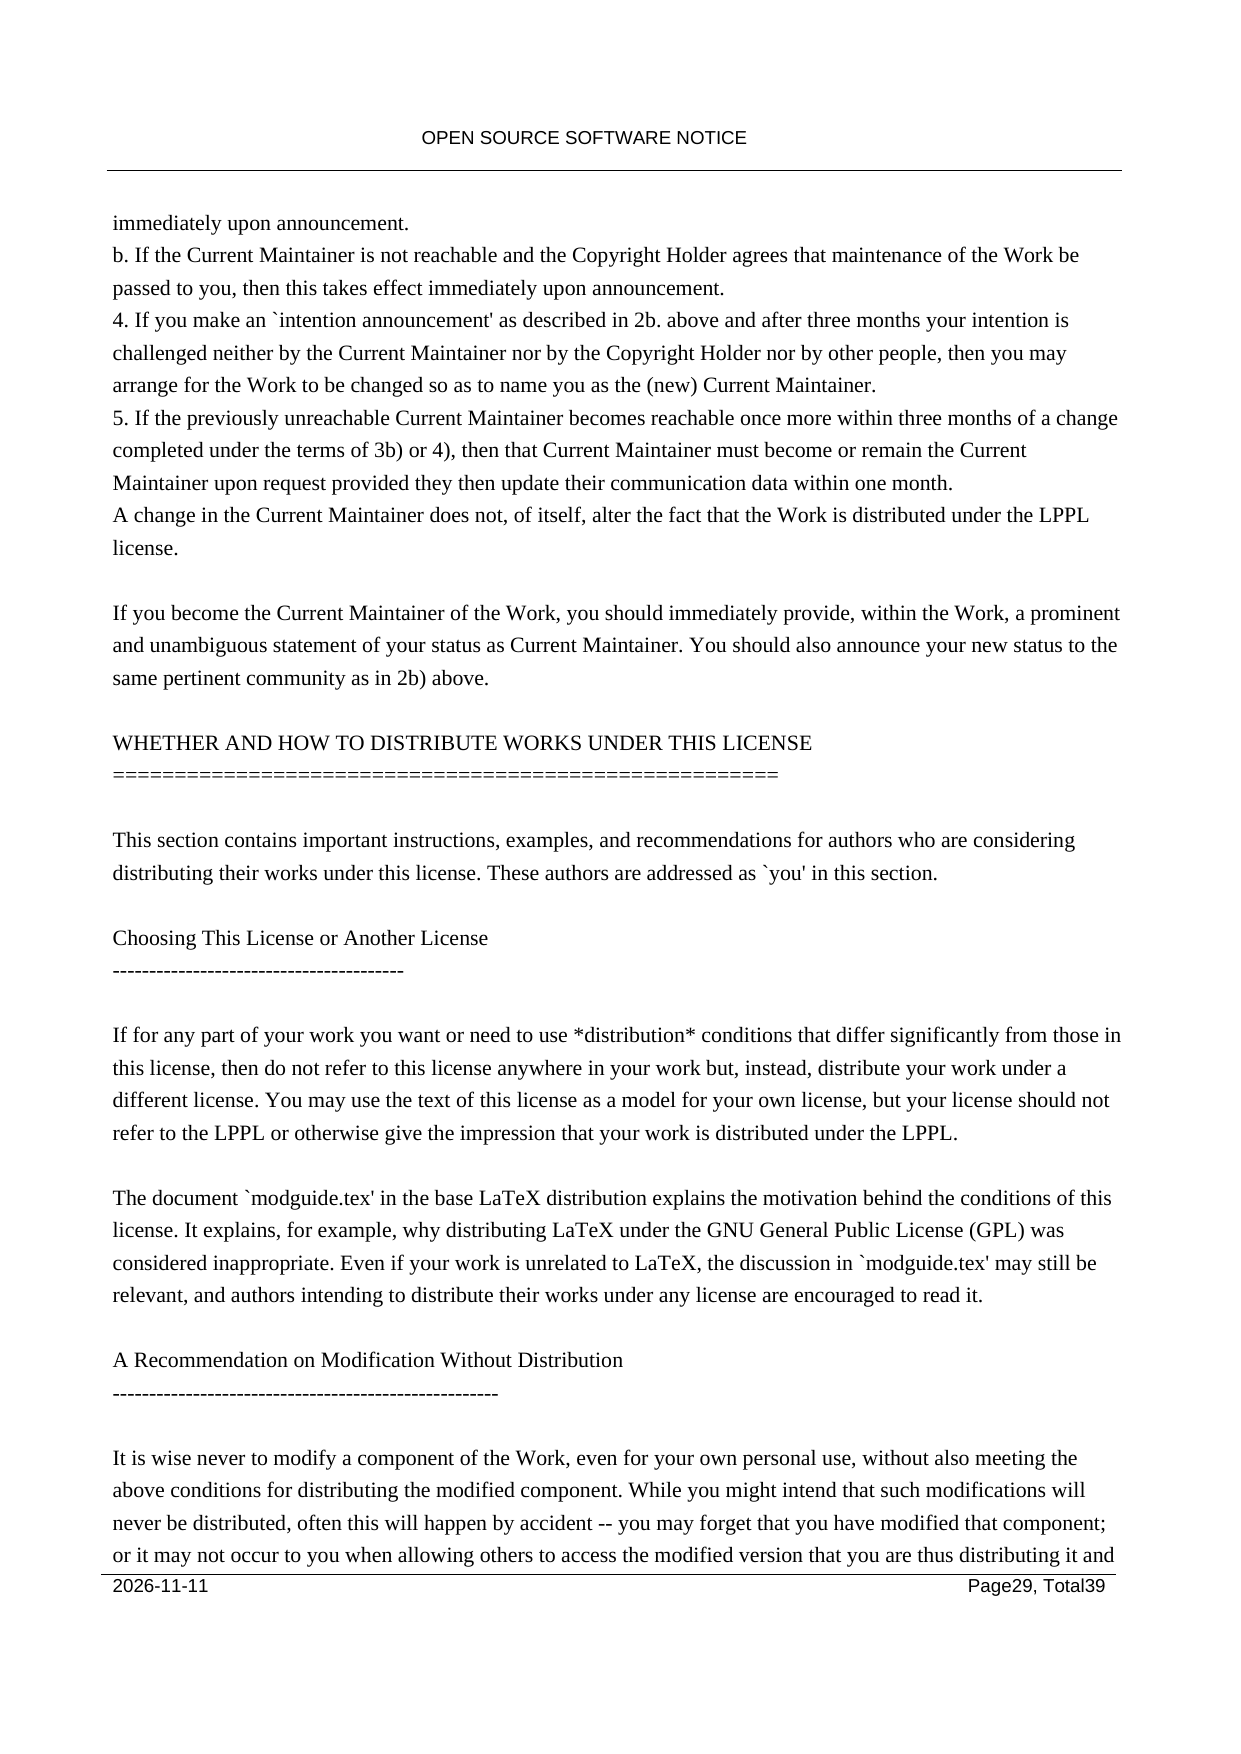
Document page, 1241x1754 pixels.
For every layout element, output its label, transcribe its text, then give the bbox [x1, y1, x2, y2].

text If for any part of your work you want or need to use *distribution* conditions that differ significantly from those in this license, then do not refer to this license anywhere in your work but, instead, distribute your work under a different license. You may use the text of this license as a model for your own license, but your license should not refer to the LPPL or otherwise give the impression that your work is distributed under the LPPL. [112, 1019, 1128, 1149]
text A Recommendation on Modification Without Distribution [112, 1344, 1128, 1376]
text This section contains important instructions, examples, and recommendations for authors who are considering distributing their works under this license. These authors are addressed as `you' in this section. [112, 824, 1128, 889]
text If you become the Current Maintainer of the Work, you should immediately provide, within the Work, a prominent and unambiguous statement of your status as Current Maintainer. You should also announce your new status to the same pertinent community as in 2b) above. [112, 596, 1128, 694]
text ---------------------------------------- [112, 954, 1128, 986]
text 4. If you make an `intention announcement' as described in 2b. above and after three months your intention is challenged neither by the Current Maintainer nor by the Copyright Holder nor by other people, then you may arrange for the Work to be changed so as to name you as the (new) Current Maintainer. [112, 304, 1128, 401]
text The document `modguide.tex' in the base LaTeX distribution explains the motivation behind the conditions of this license. It explains, for example, why distributing LaTeX under the GNU General Public License (GPL) was considered inappropriate. Even if your work is unrelated to LaTeX, the discussion in `modguide.tex' may still be relevant, and authors intending to distribute their works under any license are encouraged to read it. [112, 1181, 1128, 1311]
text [112, 1441, 1128, 1571]
text A change in the Current Maintainer does not, of itself, alter the fact that the Work is distributed under the LPPL license. [112, 499, 1128, 564]
text 5. If the previously unreachable Current Maintainer becomes reachable once more within three months of a change completed under the terms of 3b) or 4), then that Current Maintainer must become or remain the Current Maintainer upon request provided they then update their communication data within one month. [112, 401, 1128, 499]
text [112, 206, 1128, 239]
text b. If the Current Maintainer is not reachable and the Copyright Holder agrees that maintenance of the Work be passed to you, then this takes effect immediately upon announcement. [112, 239, 1128, 304]
text WHETHER AND HOW TO DISTRIBUTE WORKS UNDER THIS LICENSE [112, 726, 1128, 759]
text ====================================================== [112, 759, 1128, 791]
text Choosing This License or Another License [112, 921, 1128, 954]
text ----------------------------------------------------- [112, 1376, 1128, 1409]
